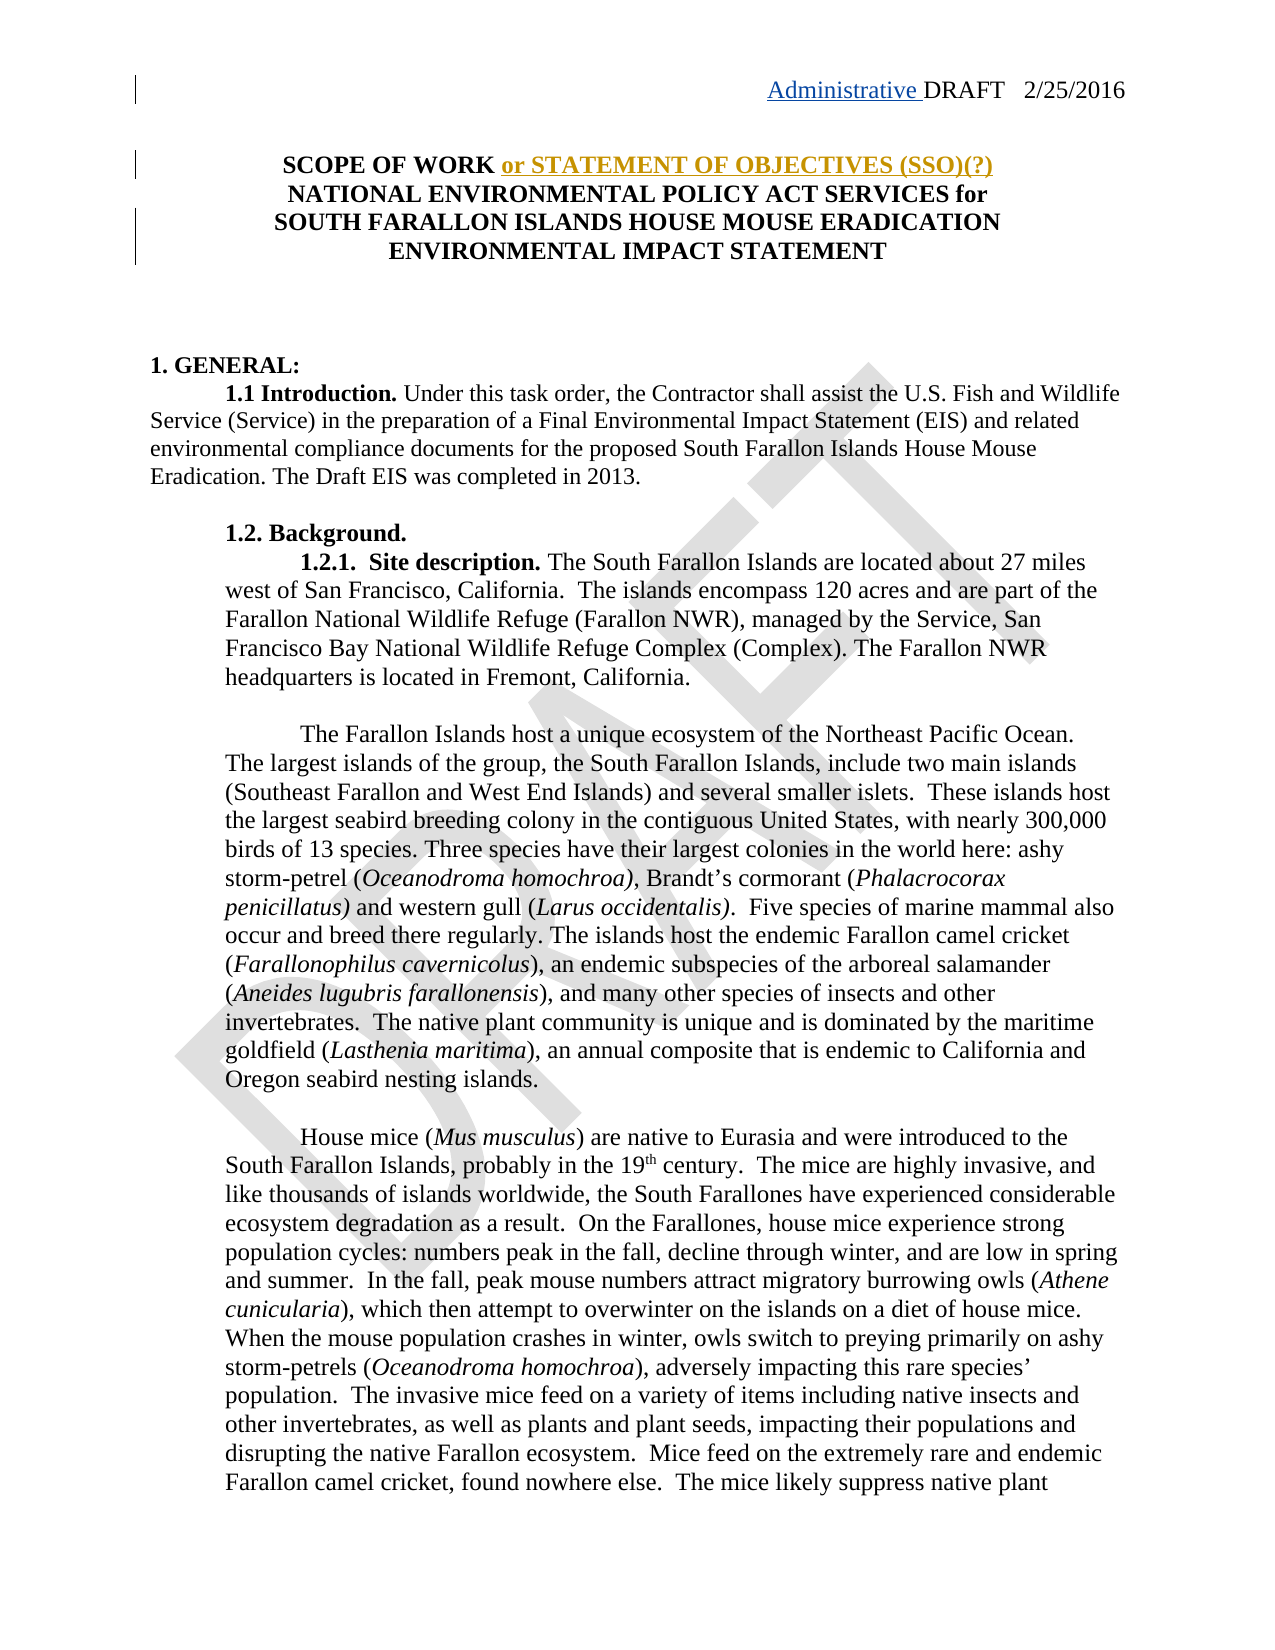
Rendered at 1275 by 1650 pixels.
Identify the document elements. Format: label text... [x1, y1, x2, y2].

text 1.1 Introduction. Under this task order, the Contractor shall assist the U.S. Fish and Wildlife Service (Service) in the preparation of a Final Environmental Impact Statement (EIS) and related environmental compliance documents for the proposed South Farallon Islands House Mouse Eradication. The Draft EIS was completed in 2013. [150, 379, 1125, 489]
text NATIONAL ENVIRONMENTAL POLICY ACT SERVICES for [150, 179, 1125, 207]
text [225, 1122, 1125, 1496]
text SCOPE OF WORK [150, 150, 1125, 179]
text ENVIRONMENTAL IMPACT STATEMENT [150, 236, 1125, 265]
text The Farallon Islands host a unique ecosystem of the Northeast Pacific Ocean. The largest islands of the group, the South Farallon Islands, include two main islands (Southeast Farallon and West End Islands) and several smaller islets. These islands host the largest seabird breeding colony in the contiguous United States, with nearly 300,000 birds of 13 species. Three species have their largest colonies in the world here: ashy storm-petrel (Oceanodroma homochroa), Brandt’s cormorant (Phalacrocorax penicillatus) and western gull (Larus occidentalis). Five species of marine mammal also occur and breed there regularly. The islands host the endemic Farallon camel cricket (Farallonophilus cavernicolus), an endemic subspecies of the arboreal salamander (Aneides lugubris farallonensis), and many other species of insects and other invertebrates. The native plant community is unique and is dominated by the maritime goldfield (Lasthenia maritima), an annual composite that is endemic to California and Oregon seabird nesting islands. [225, 719, 1125, 1093]
text 1.2.1. Site description. The South Farallon Islands are located about 27 miles west of San Francisco, California. The islands encompass 120 acres and are part of the Farallon National Wildlife Refuge (Farallon NWR), managed by the Service, San Francisco Bay National Wildlife Refuge Complex (Complex). The Farallon NWR headquarters is located in Fremont, California. [225, 547, 1125, 691]
text 1.2. Background. [150, 518, 1125, 547]
text 1. GENERAL: [150, 351, 1125, 379]
text SOUTH FARALLON ISLANDS HOUSE MOUSE ERADICATION [150, 207, 1125, 236]
